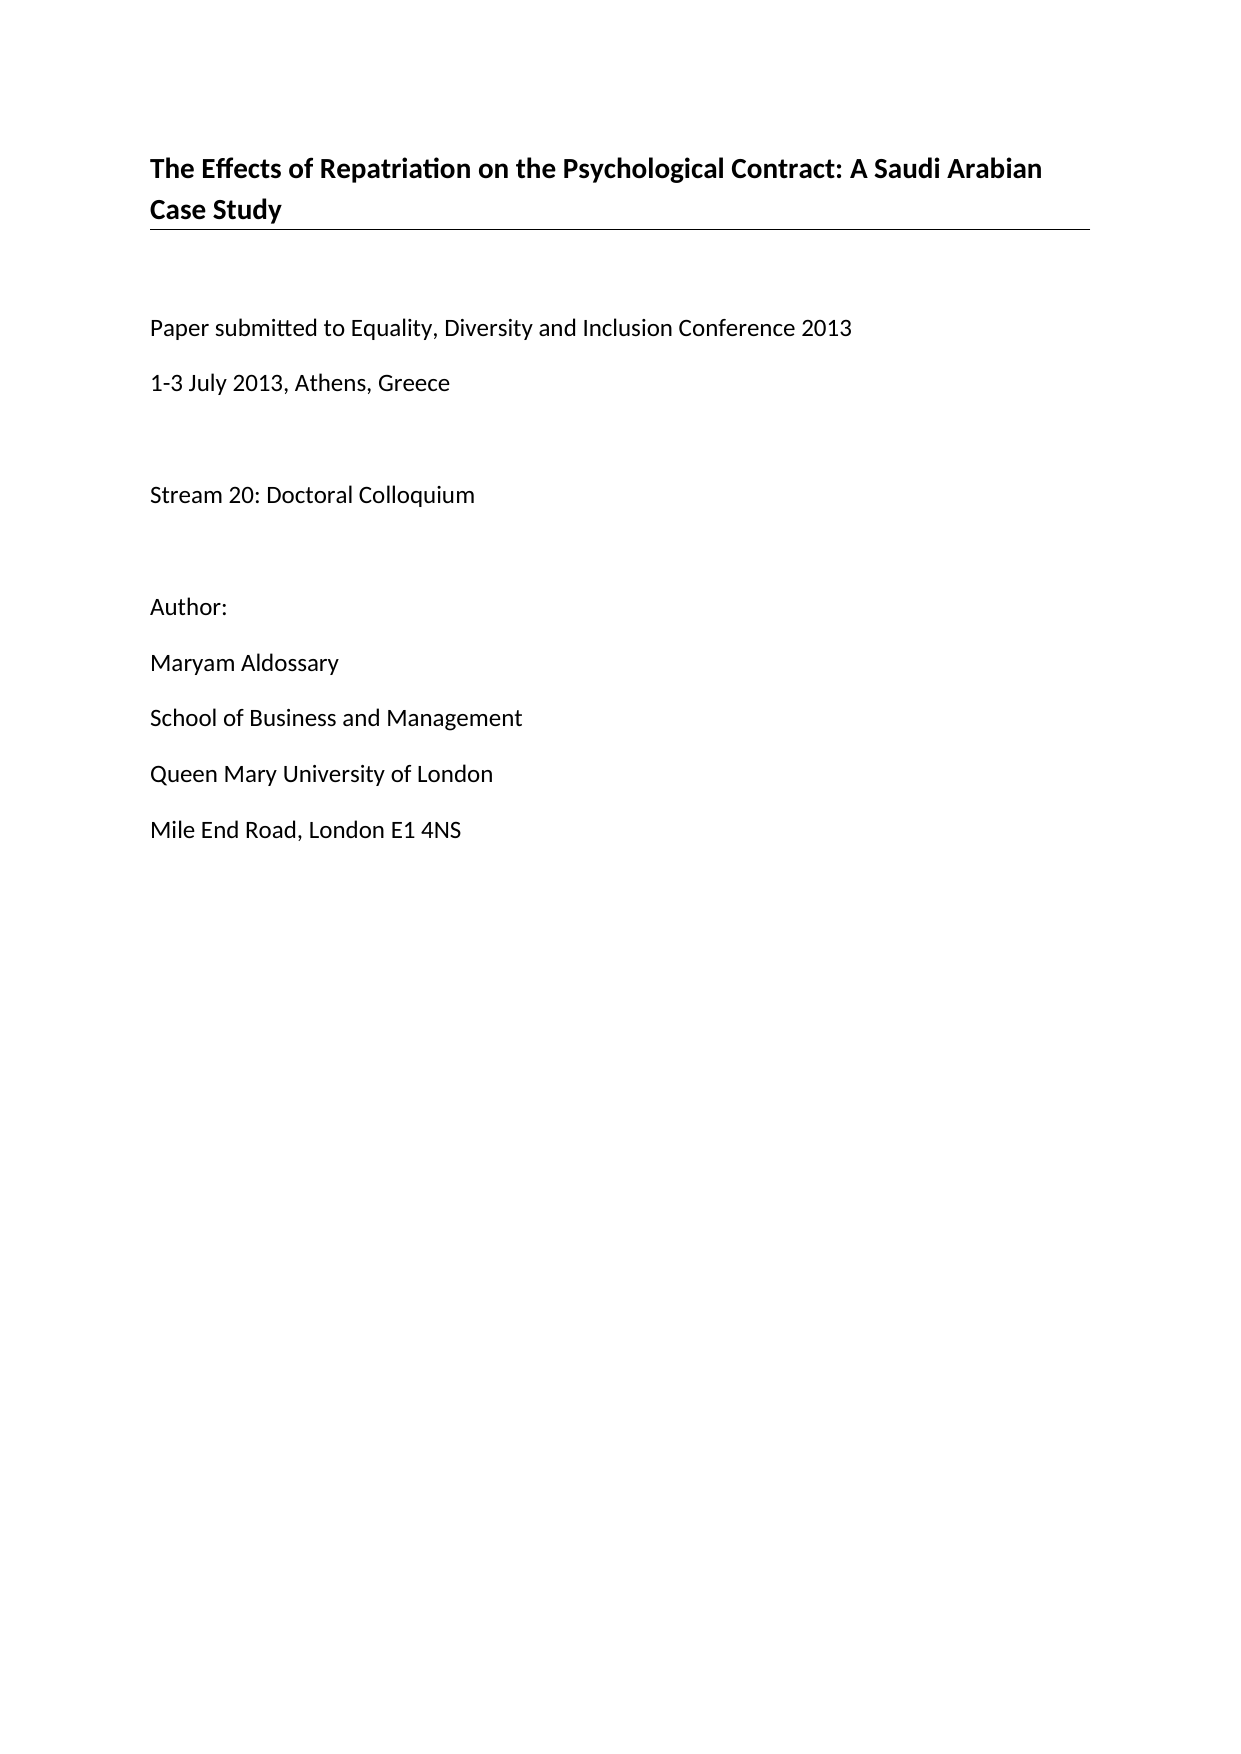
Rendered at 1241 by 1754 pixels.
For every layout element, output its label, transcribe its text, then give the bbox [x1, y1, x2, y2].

text 1-3 July 2013, Athens, Greece [150, 367, 1090, 398]
text Maryam Aldossary [150, 647, 1090, 677]
text Author: [150, 591, 1090, 621]
text Mile End Road, London E1 4NS [150, 814, 1090, 845]
text Stream 20: Doctoral Colloquium [150, 479, 1090, 510]
text Queen Mary University of London [150, 758, 1090, 789]
text School of Business and Management [150, 702, 1090, 733]
text The Effects of Repatriation on the Psychological Contract: A Saudi Arabian Case Study [150, 150, 1090, 229]
text Paper submitted to Equality, Diversity and Inclusion Conference 2013 [150, 312, 1090, 342]
